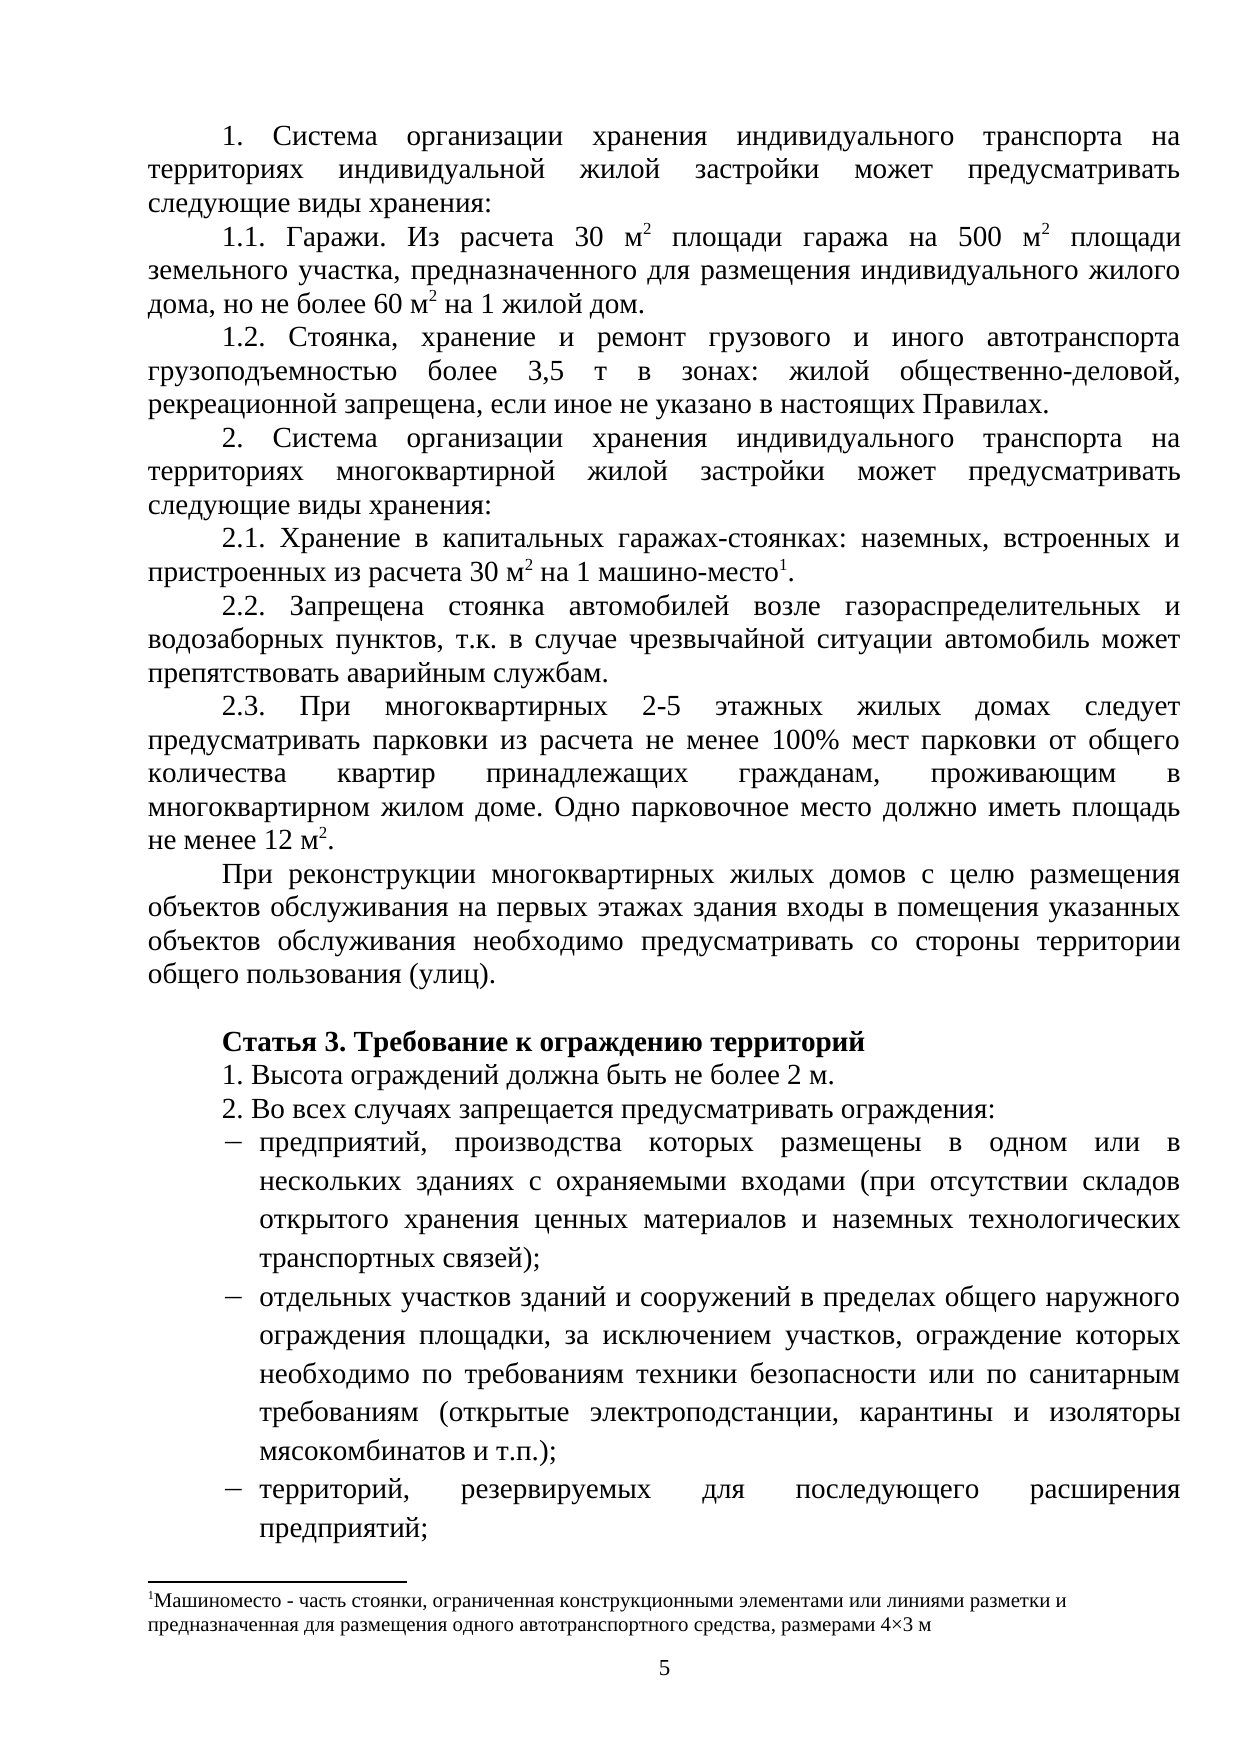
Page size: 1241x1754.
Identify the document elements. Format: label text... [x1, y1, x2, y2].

text 1.1. Гаражи. Из расчета площади гаража на площади земельного участка, предназначенного для размещения индивидуального жилого дома, но не более на 1 жилой дом. [148, 219, 1181, 319]
text Статья 3. Требование к ограждению территорий [148, 1024, 1181, 1057]
list предприятий, производства которых размещены в одном или в нескольких зданиях с охраняемыми входами (при отсутствии складов открытого хранения ценных материалов и наземных технологических транспортных связей); [222, 1124, 1181, 1274]
list территорий, резервируемых для последующего расширения предприятий; [222, 1471, 1181, 1544]
text 2.2. Запрещена стоянка автомобилей возле газораспределительных и водозаборных пунктов, т.к. в случае чрезвычайной ситуации автомобиль может препятствовать аварийным службам. [148, 588, 1181, 688]
text 2.1. Хранение в капитальных гаражах-стоянках: наземных, встроенных и пристроенных из расчета 30 м2 на 1 машино-место. [148, 521, 1181, 588]
text 1. Высота ограждений должна быть не более . [148, 1057, 1181, 1091]
text При реконструкции многоквартирных жилых домов с целю размещения объектов обслуживания на первых этажах здания входы в помещения указанных объектов обслуживания необходимо предусматривать со стороны территории общего пользования (улиц). [148, 856, 1181, 990]
text 2. Система организации хранения индивидуального транспорта на территориях многоквартирной жилой застройки может предусматривать следующие виды хранения: [148, 420, 1181, 521]
text 1.2. Стоянка, хранение и ремонт грузового и иного автотранспорта грузоподъемностью более 3,5 т в зонах: жилой общественно-деловой, рекреационной запрещена, если иное не указано в настоящих Правилах. [148, 319, 1181, 420]
text 1. Система организации хранения индивидуального транспорта на территориях индивидуальной жилой застройки может предусматривать следующие виды хранения: [148, 118, 1181, 219]
text 2. Во всех случаях запрещается предусматривать ограждения: [148, 1091, 1181, 1124]
list отдельных участков зданий и сооружений в пределах общего наружного ограждения площадки, за исключением участков, ограждение которых необходимо по требованиям техники безопасности или по санитарным требованиям (открытые электроподстанции, карантины и изоляторы мясокомбинатов и т.п.); [222, 1279, 1181, 1466]
text 2.3. При многоквартирных 2-5 этажных жилых домах следует предусматривать парковки из расчета не менее 100% мест парковки от общего количества квартир принадлежащих гражданам, проживающим в многоквартирном жилом доме. Одно парковочное место должно иметь площадь не менее 12 м2. [148, 688, 1181, 856]
